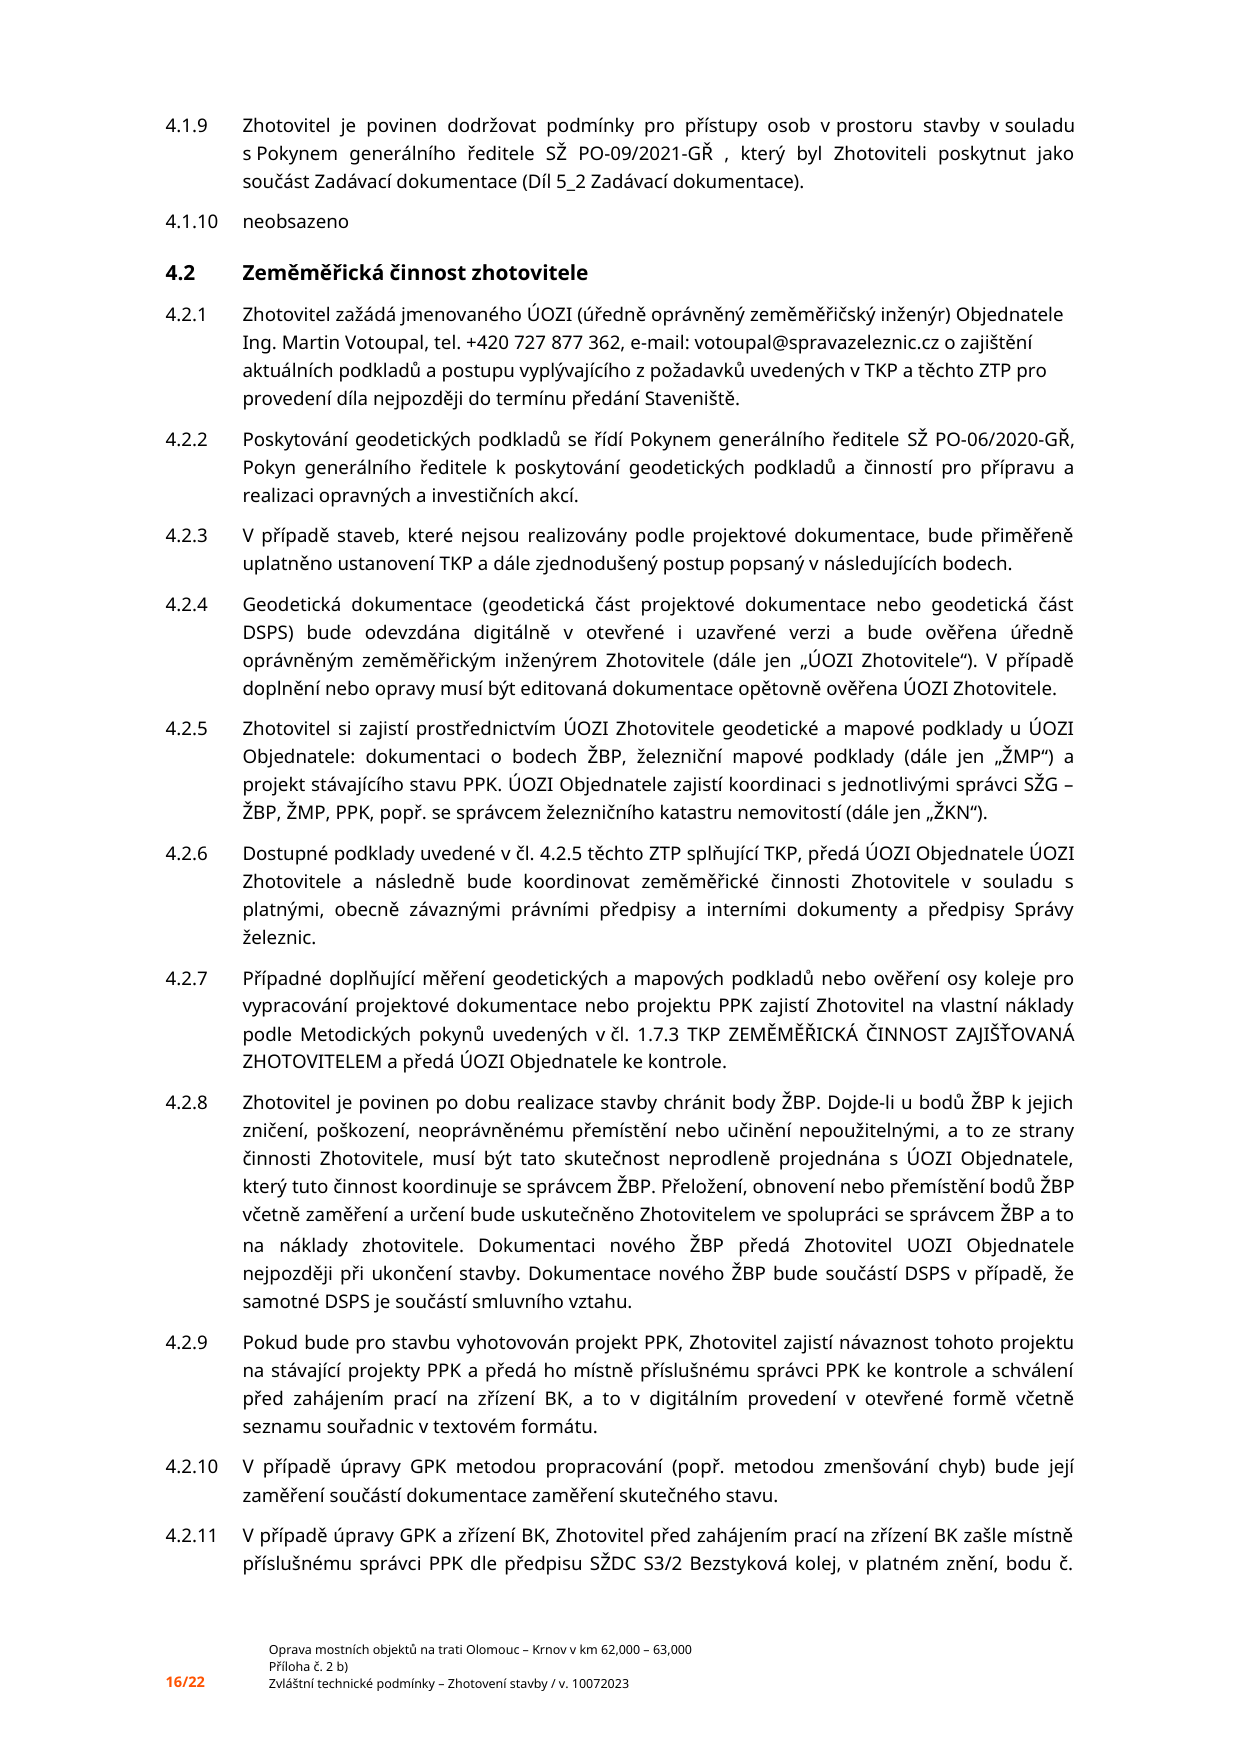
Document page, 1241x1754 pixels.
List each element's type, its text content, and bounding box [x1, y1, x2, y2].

text V případě úpravy GPK metodou propracování (popř. metodou zmenšování chyb) bude její zaměření součástí dokumentace zaměření skutečného stavu. [165, 1454, 1075, 1507]
text Poskytování geodetických podkladů se řídí Pokynem generálního ředitele SŽ PO-06/2020-GŘ, Pokyn generálního ředitele k poskytování geodetických podkladů a činností pro přípravu a realizaci opravných a investičních akcí. [165, 426, 1075, 507]
text neobsazeno [165, 209, 1075, 234]
text Zhotovitel si zajistí prostřednictvím ÚOZI Zhotovitele geodetické a mapové podklady u ÚOZI Objednatele: dokumentaci o bodech ŽBP, železniční mapové podklady (dále jen „ŽMP“) a projekt stávajícího stavu PPK. ÚOZI Objednatele zajistí koordinaci s jednotlivými správci SŽG – ŽBP, ŽMP, PPK, popř. se správcem železničního katastru nemovitostí (dále jen „ŽKN“). [165, 716, 1075, 825]
text Zhotovitel je povinen po dobu realizace stavby chránit body ŽBP. Dojde-li u bodů ŽBP k jejich zničení, poškození, neoprávněnému přemístění nebo učinění nepoužitelnými, a to ze strany činnosti Zhotovitele, musí být tato skutečnost neprodleně projednána s ÚOZI Objednatele, který tuto činnost koordinuje se správcem ŽBP. Přeložení, obnovení nebo přemístění bodů ŽBP včetně zaměření a určení bude uskutečněno Zhotovitelem ve spolupráci se správcem ŽBP a to na náklady zhotovitele. Dokumentaci nového ŽBP předá Zhotovitel UOZI Objednatele nejpozději při ukončení stavby. Dokumentace nového ŽBP bude součástí DSPS v případě, že samotné DSPS je součástí smluvního vztahu. [165, 1089, 1075, 1314]
text Zhotovitel je povinen dodržovat podmínky pro přístupy osob v prostoru stavby v souladu s Pokynem generálního ředitele SŽ PO-09/2021-GŘ , který byl Zhotoviteli poskytnut jako součást Zadávací dokumentace (Díl 5_2 Zadávací dokumentace). [165, 112, 1075, 194]
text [165, 1522, 1075, 1576]
text Zeměměřická činnost zhotovitele [165, 258, 1075, 286]
text V případě staveb, které nejsou realizovány podle projektové dokumentace, bude přiměřeně uplatněno ustanovení TKP a dále zjednodušený postup popsaný v následujících bodech. [165, 522, 1075, 576]
text Pokud bude pro stavbu vyhotovován projekt PPK, Zhotovitel zajistí návaznost tohoto projektu na stávající projekty PPK a předá ho místně příslušnému správci PPK ke kontrole a schválení před zahájením prací na zřízení BK, a to v digitálním provedení v otevřené formě včetně seznamu souřadnic v textovém formátu. [165, 1329, 1075, 1439]
text Geodetická dokumentace (geodetická část projektové dokumentace nebo geodetická část DSPS) bude odevzdána digitálně v otevřené i uzavřené verzi a bude ověřena úředně oprávněným zeměměřickým inženýrem Zhotovitele (dále jen „ÚOZI Zhotovitele“). V případě doplnění nebo opravy musí být editovaná dokumentace opětovně ověřena ÚOZI Zhotovitele. [165, 591, 1075, 701]
text Případné doplňující měření geodetických a mapových podkladů nebo ověření osy koleje pro vypracování projektové dokumentace nebo projektu PPK zajistí Zhotovitel na vlastní náklady podle Metodických pokynů uvedených v čl. 1.7.3 TKP ZEMĚMĚŘICKÁ ČINNOST ZAJIŠŤOVANÁ ZHOTOVITELEM a předá ÚOZI Objednatele ke kontrole. [165, 965, 1075, 1074]
text Dostupné podklady uvedené v čl. 4.2.5 těchto ZTP splňující TKP, předá ÚOZI Objednatele ÚOZI Zhotovitele a následně bude koordinovat zeměměřické činnosti Zhotovitele v souladu s platnými, obecně závaznými právními předpisy a interními dokumenty a předpisy Správy železnic. [165, 840, 1075, 950]
text Zhotovitel zažádá jmenovaného ÚOZI (úředně oprávněný zeměměřičský inženýr) Objednatele Ing. Martin Votoupal, tel. +420 727 877 362, e-mail: votoupal@spravazeleznic.cz o zajištění aktuálních podkladů a postupu vyplývajícího z požadavků uvedených v TKP a těchto ZTP pro provedení díla nejpozději do termínu předání Staveniště. [165, 301, 1075, 411]
